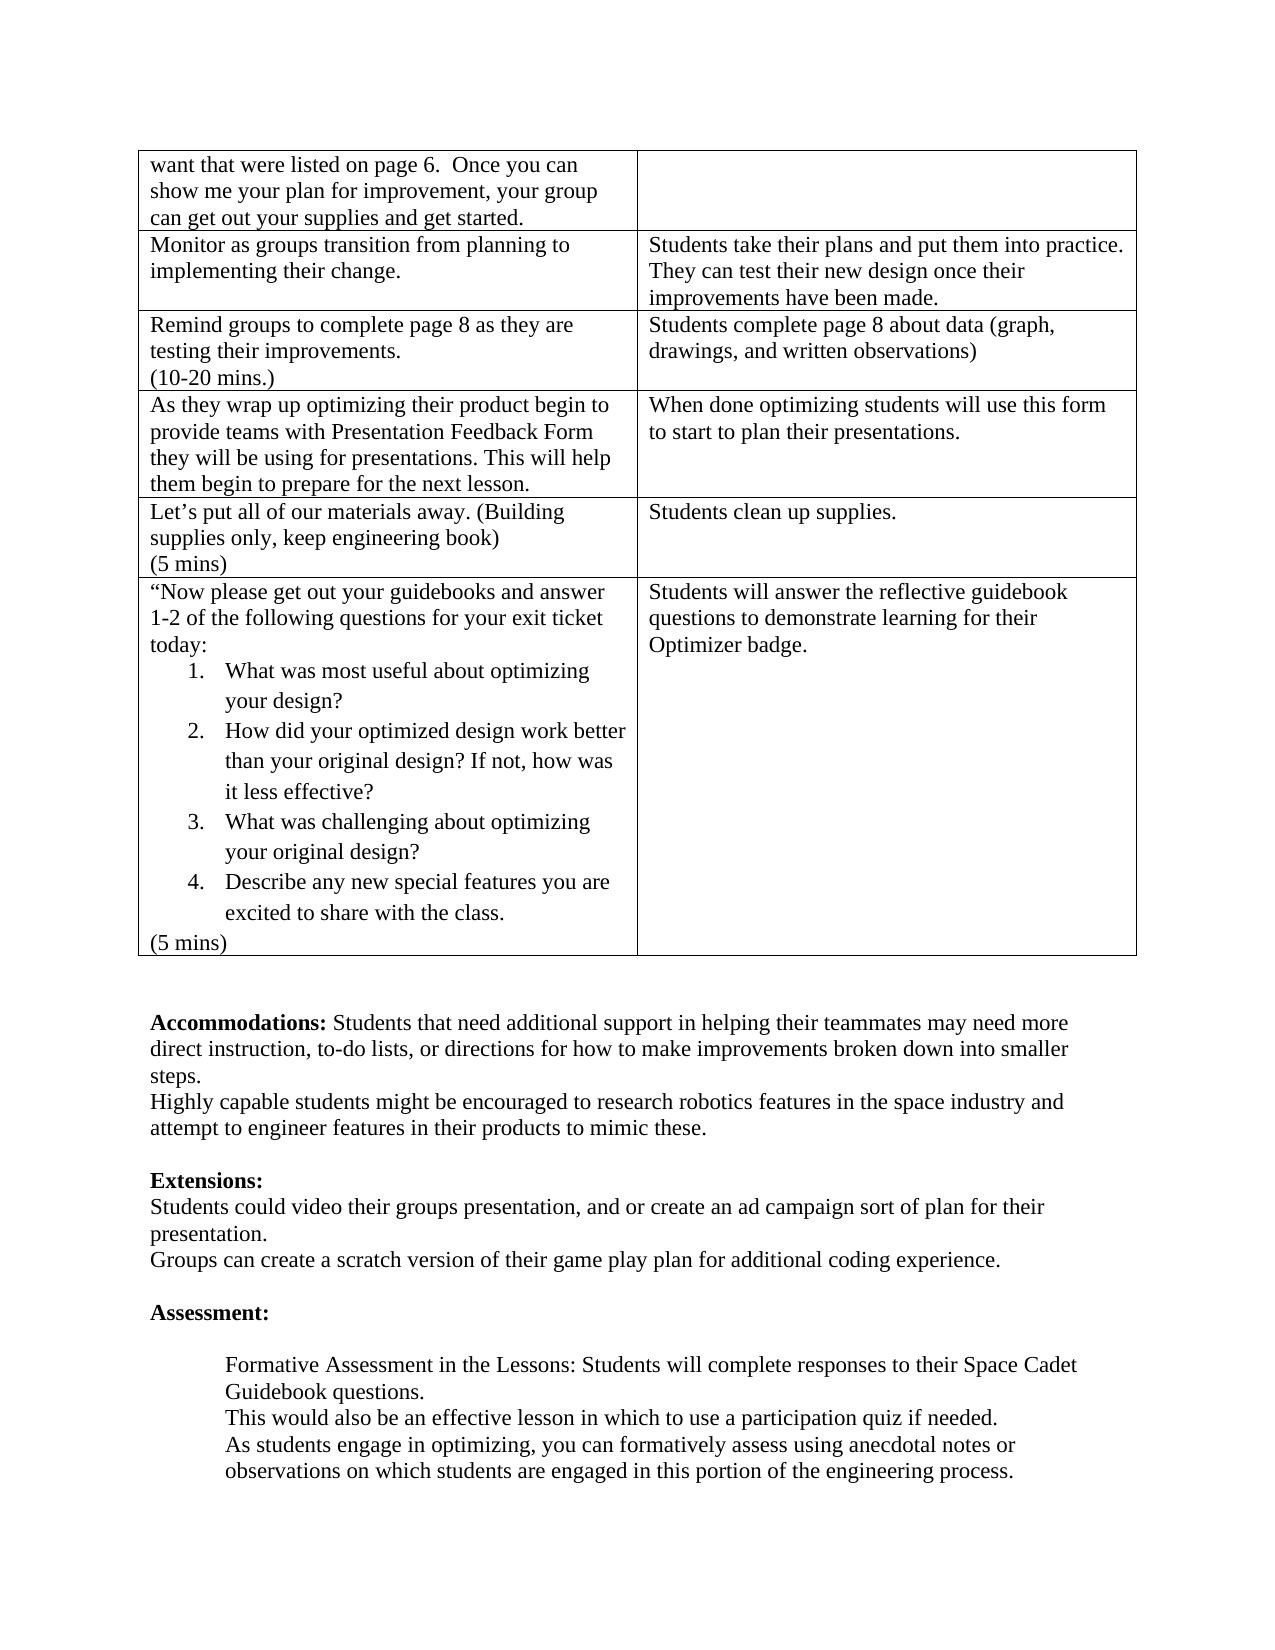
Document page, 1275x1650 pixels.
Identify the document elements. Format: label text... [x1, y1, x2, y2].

table_cell Monitor as groups transition from planning to implementing their change. [139, 231, 637, 310]
text Accommodations: Students that need additional support in helping their teammates may need more direct instruction, to-do lists, or directions for how to make improvements broken down into smaller steps. [150, 1009, 1125, 1088]
table_cell When done optimizing students will use this form to start to plan their presentations. [638, 391, 1136, 497]
table_cell Students will answer the reflective guidebook questions to demonstrate learning for their Optimizer badge. [638, 578, 1136, 955]
table_cell Let’s put all of our materials away. (Building supplies only, keep engineering book) (5 mins) [139, 498, 637, 577]
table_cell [139, 151, 637, 230]
text Highly capable students might be encouraged to research robotics features in the space industry and attempt to engineer features in their products to mimic these. [150, 1088, 1125, 1141]
table_cell Students take their plans and put them into practice. They can test their new design once their improvements have been made. [638, 231, 1136, 310]
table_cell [638, 151, 1136, 230]
text Assessment: [150, 1299, 1125, 1325]
text Groups can create a scratch version of their game play plan for additional coding experience. [150, 1246, 1125, 1272]
text Formative Assessment in the Lessons: Students will complete responses to their Space Cadet Guidebook questions. [225, 1352, 1125, 1404]
table_cell Students clean up supplies. [638, 498, 1136, 577]
text As students engage in optimizing, you can formatively assess using anecdotal notes or observations on which students are engaged in this portion of the engineering process. [225, 1431, 1125, 1483]
table_cell Remind groups to complete page 8 as they are testing their improvements. (10-20 mins.) [139, 311, 637, 390]
table_cell Students complete page 8 about data (graph, drawings, and written observations) [638, 311, 1136, 390]
text Extensions: [150, 1167, 1125, 1193]
text Students could video their groups presentation, and or create an ad campaign sort of plan for their presentation. [150, 1193, 1125, 1246]
table_cell As they wrap up optimizing their product begin to provide teams with Presentation Feedback Form they will be using for presentations. This will help them begin to prepare for the next lesson. [139, 391, 637, 497]
text This would also be an effective lesson in which to use a participation quiz if needed. [225, 1404, 1125, 1431]
table_cell “Now please get out your guidebooks and answer 1-2 of the following questions for your exit ticket today: What was most useful about optimizing your design? How did your optimized design work better than your original design? If not, how was it less effective? What was challenging about optimizing your original design? Describe any new special features you are excited to share with the class. (5 mins) [139, 578, 637, 955]
